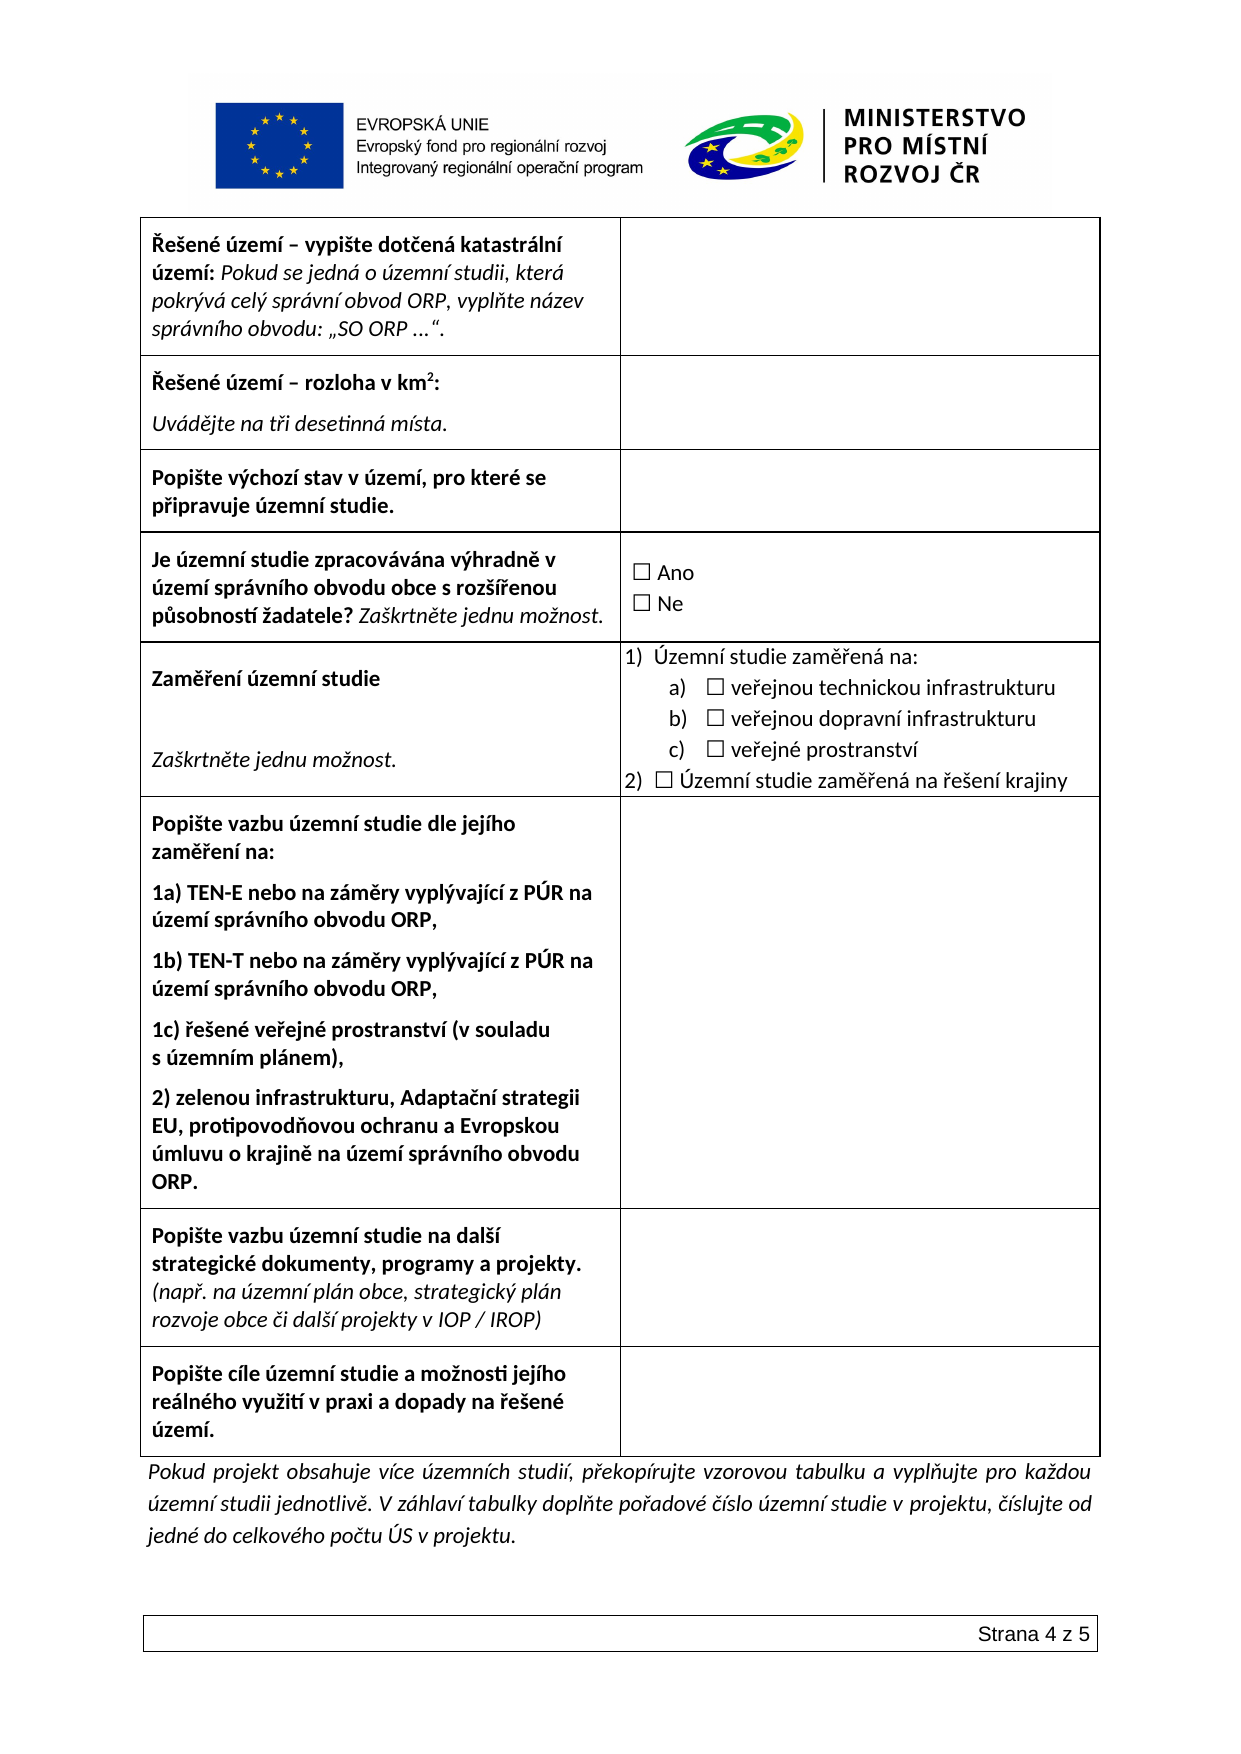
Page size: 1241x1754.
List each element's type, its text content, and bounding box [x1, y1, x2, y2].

table_cell Popište vazbu územní studie dle jejího zaměření na: 1a) TEN-E nebo na záměry vyplývající z PÚR na území správního obvodu ORP, 1b) TEN-T nebo na záměry vyplývající z PÚR na území správního obvodu ORP, 1c) řešené veřejné prostranství (v souladu s územním plánem), 2) zelenou infrastrukturu, Adaptační strategii EU, protipovodňovou ochranu a Evropskou úmluvu o krajině na území správního obvodu ORP. [141, 797, 620, 1208]
table_cell [621, 218, 1099, 355]
table_cell Je územní studie zpracovávána výhradně v území správního obvodu obce s rozšířenou působností žadatele? Zaškrtněte jednu možnost. [141, 533, 620, 641]
table_cell [621, 450, 1099, 531]
table_cell Řešené území – vypište dotčená katastrální území: Pokud se jedná o územní studii, která pokrývá celý správní obvod ORP, vyplňte název správního obvodu: „SO ORP ...“. [141, 218, 620, 355]
table_cell [621, 1347, 1099, 1456]
table_cell Zaměření územní studie Zaškrtněte jednu možnost. [141, 643, 620, 796]
text Pokud projekt obsahuje více územních studií, překopírujte vzorovou tabulku a vyplňujte pro každou územní studii jednotlivě. V záhlaví tabulky doplňte pořadové číslo územní studie v projektu, číslujte od jedné do celkového počtu ÚS v projektu. [148, 1457, 1093, 1549]
table_cell Popište cíle územní studie a možnosti jejího reálného využití v praxi a dopady na řešené území. [141, 1347, 620, 1456]
table_cell [621, 797, 1099, 1208]
table_cell Územní studie zaměřená na: veřejnou technickou infrastrukturu veřejnou dopravní infrastrukturu veřejné prostranství Územní studie zaměřená na řešení krajiny [621, 643, 1099, 796]
table_cell [621, 356, 1099, 449]
picture [187, 73, 1053, 217]
table_cell Popište výchozí stav v území, pro které se připravuje územní studie. [141, 450, 620, 531]
table_cell Řešené území – rozloha v km2: Uvádějte na tři desetinná místa. [141, 356, 620, 449]
table_cell Popište vazbu územní studie na další strategické dokumenty, programy a projekty. (např. na územní plán obce, strategický plán rozvoje obce či další projekty v IOP / IROP) [141, 1209, 620, 1346]
table_cell [621, 1209, 1099, 1346]
table_cell Ano Ne [621, 533, 1099, 641]
